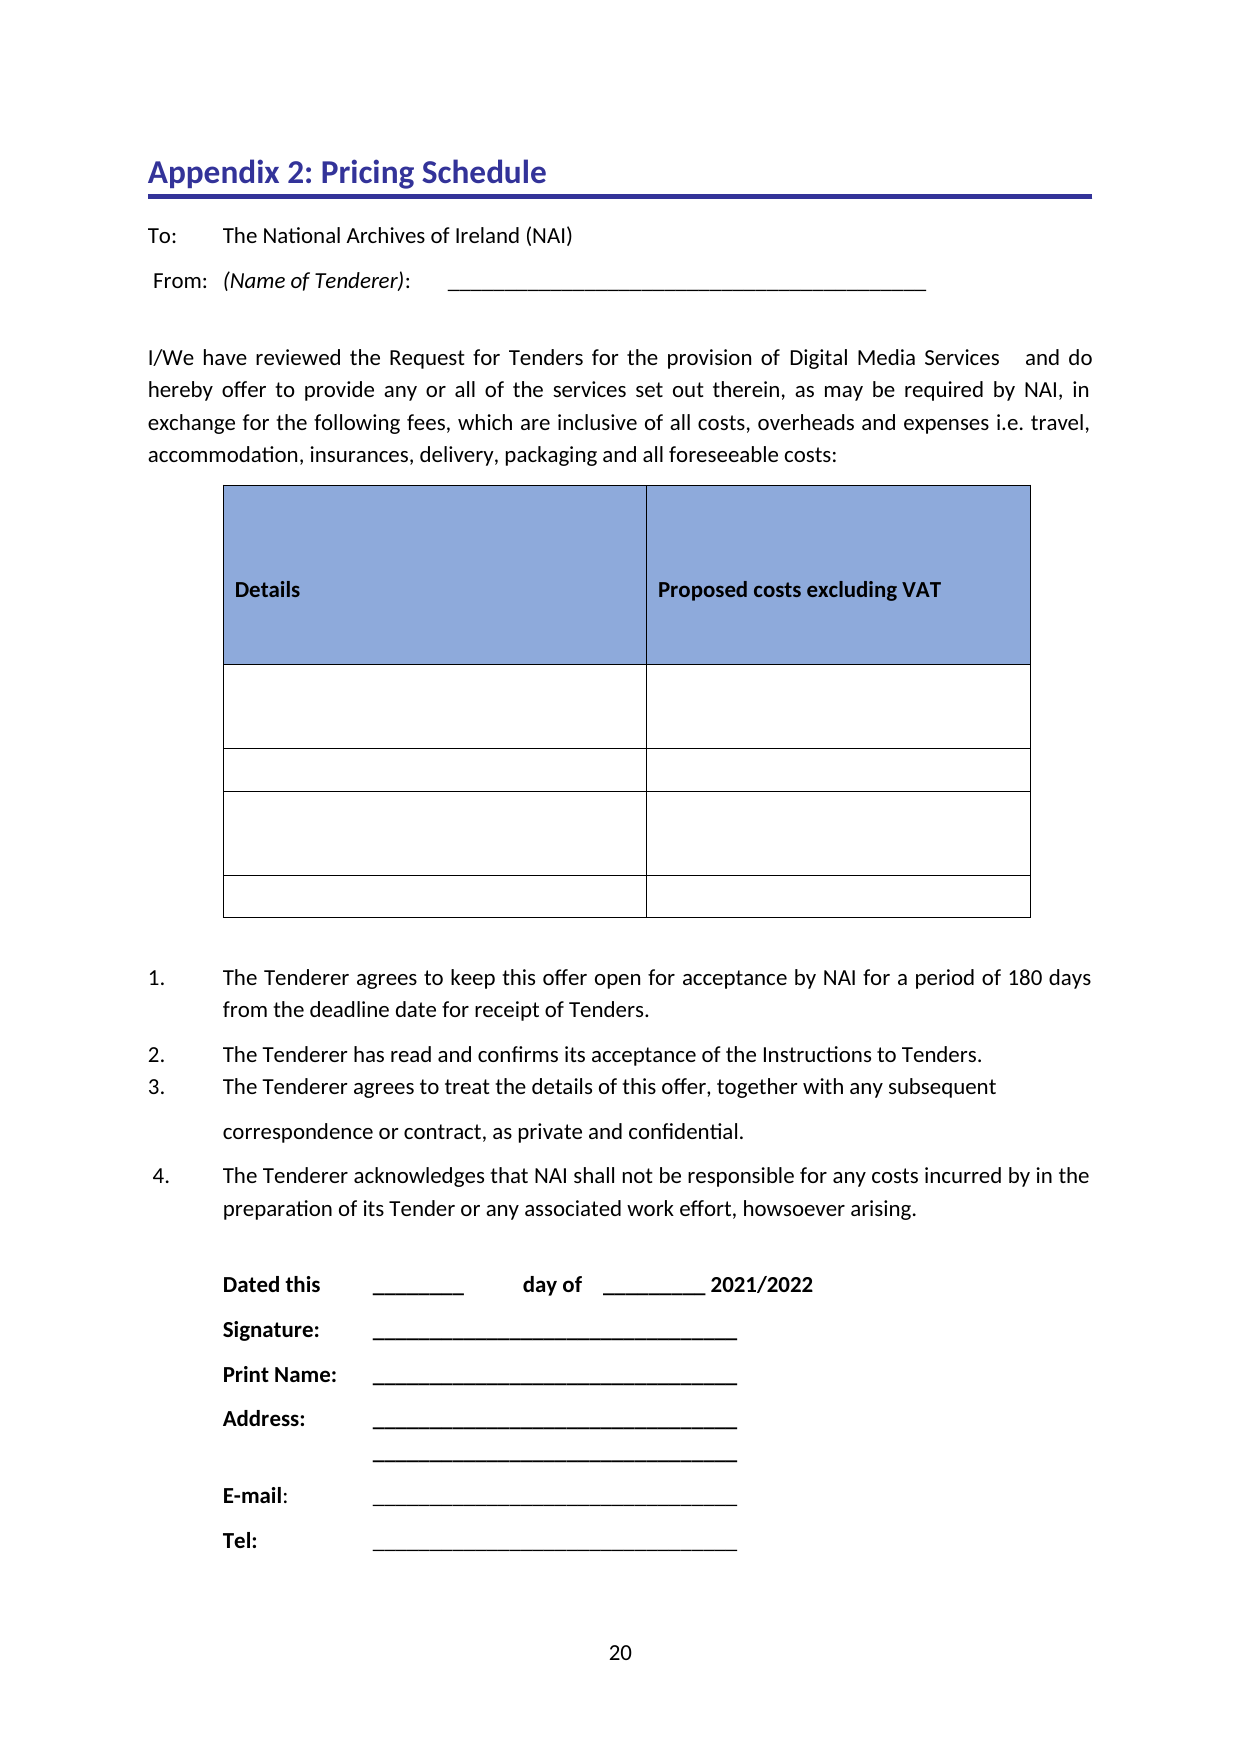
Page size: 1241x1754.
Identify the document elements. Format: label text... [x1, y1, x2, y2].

subtitle Appendix 2: Pricing Schedule [148, 151, 1092, 194]
